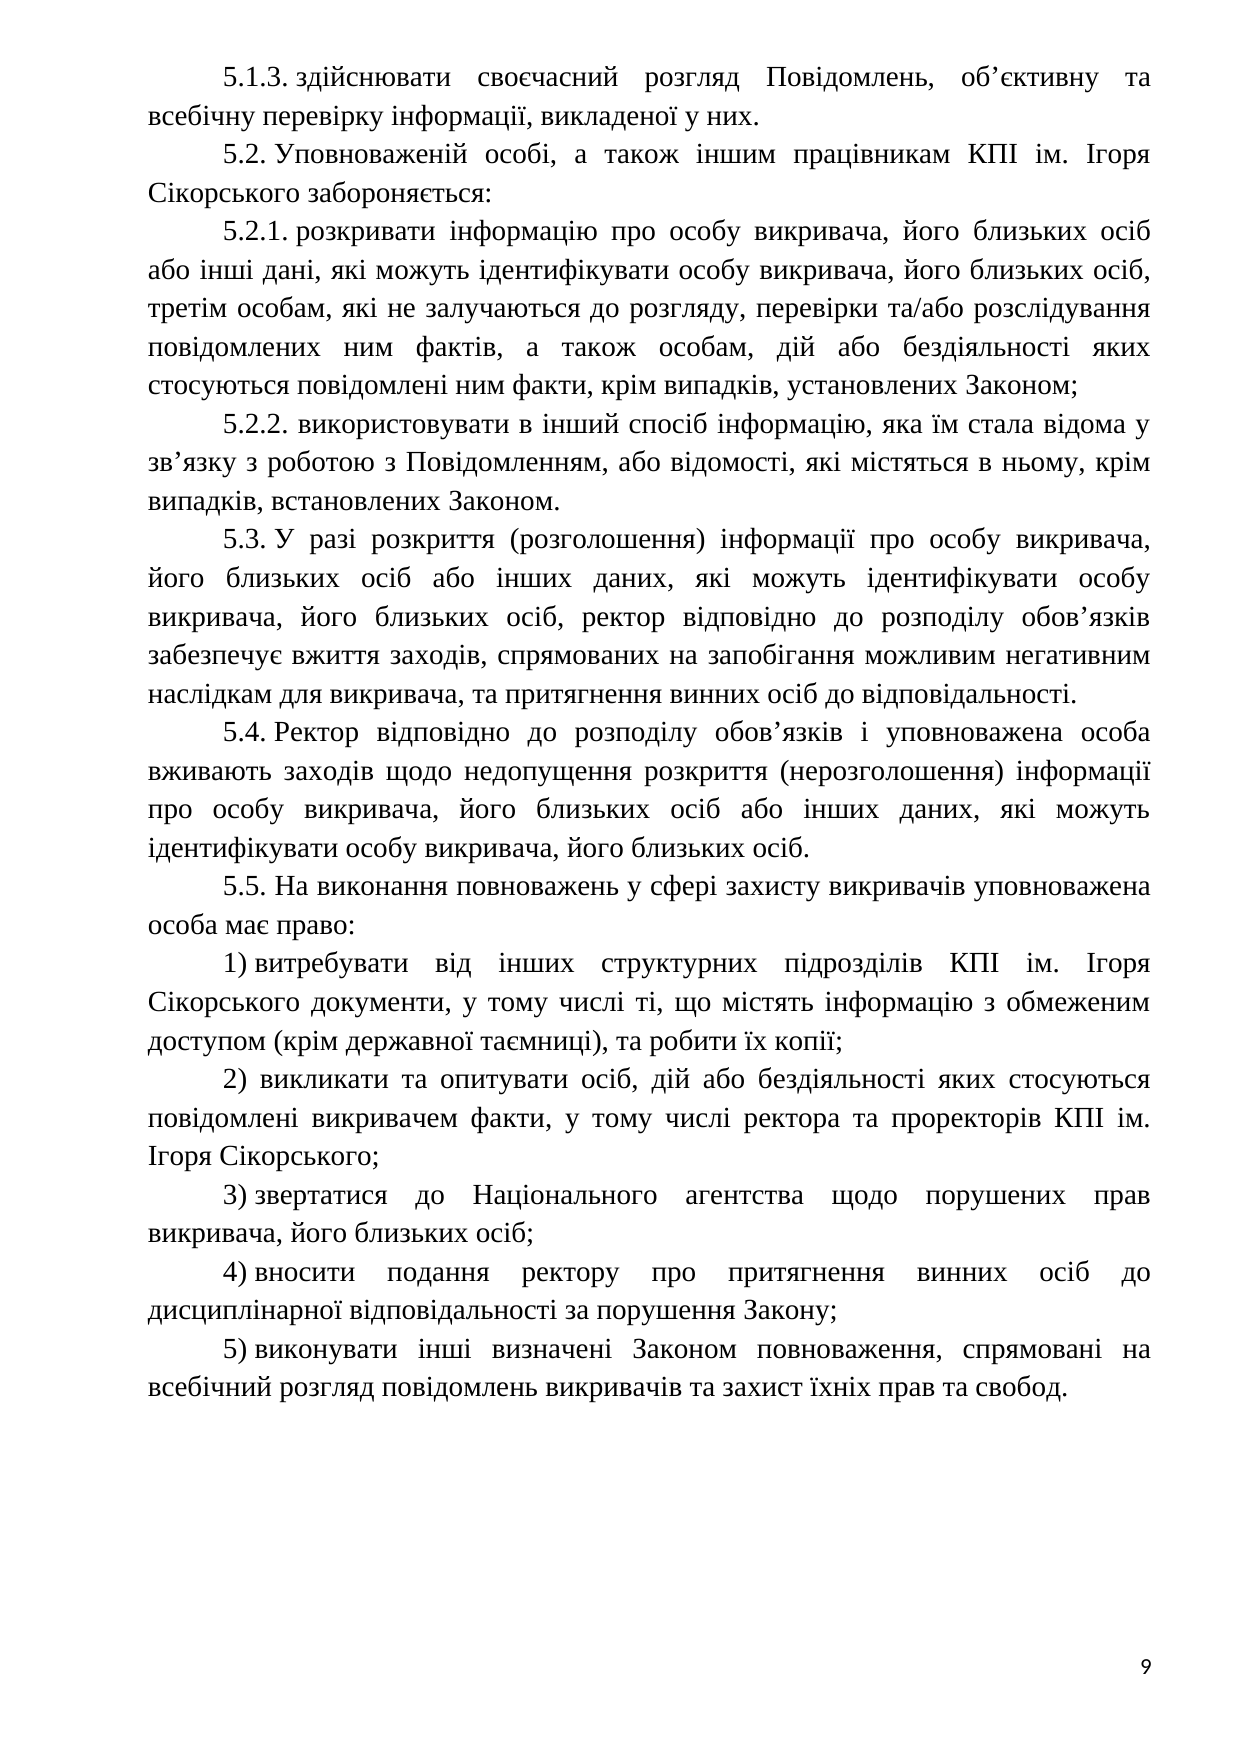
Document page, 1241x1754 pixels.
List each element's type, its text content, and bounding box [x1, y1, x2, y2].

text 5.1.3. здійснювати своєчасний розгляд Повідомлень, об’єктивну та всебічну перевірку інформації, викладеної у них. [148, 59, 1152, 131]
text 5.3. У разі розкриття (розголошення) інформації про особу викривача, його близьких осіб або інших даних, які можуть ідентифікувати особу викривача, його близьких осіб, ректор відповідно до розподілу обов’язків забезпечує вжиття заходів, спрямованих на запобігання можливим негативним наслідкам для викривача, та притягнення винних осіб до відповідальності. [148, 522, 1152, 709]
text 5) виконувати інші визначені Законом повноваження, спрямовані на всебічний розгляд повідомлень викривачів та захист їхніх прав та свобод. [148, 1331, 1152, 1403]
text 1) витребувати від інших структурних підрозділів КПІ ім. Ігоря Сікорського документи, у тому числі ті, що містять інформацію з обмеженим доступом (крім державної таємниці), та робити їх копії; [148, 946, 1152, 1056]
text 4) вносити подання ректору про притягнення винних осіб до дисциплінарної відповідальності за порушення Закону; [148, 1254, 1152, 1326]
text 5.4. Ректор відповідно до розподілу обов’язків і уповноважена особа вживають заходів щодо недопущення розкриття (нерозголошення) інформації про особу викривача, його близьких осіб або інших даних, які можуть ідентифікувати особу викривача, його близьких осіб. [148, 714, 1152, 863]
text 5.2.2. використовувати в інший спосіб інформацію, яка їм стала відома у зв’язку з роботою з Повідомленням, або відомості, які містяться в ньому, крім випадків, встановлених Законом. [148, 406, 1152, 517]
text 5.2. Уповноваженій особі, а також іншим працівникам КПІ ім. Ігоря Сікорського забороняється: [148, 136, 1152, 208]
text 2) викликати та опитувати осіб, дій або бездіяльності яких стосуються повідомлені викривачем факти, у тому числі ректора та проректорів КПІ ім. Ігоря Сікорського; [148, 1061, 1152, 1172]
text 5.2.1. розкривати інформацію про особу викривача, його близьких осіб або інші дані, які можуть ідентифікувати особу викривача, його близьких осіб, третім особам, які не залучаються до розгляду, перевірки та/або розслідування повідомлених ним фактів, а також особам, дій або бездіяльності яких стосуються повідомлені ним факти, крім випадків, установлених Законом; [148, 213, 1152, 401]
text 3) звертатися до Національного агентства щодо порушених прав викривача, його близьких осіб; [148, 1177, 1152, 1249]
text 5.5. На виконання повноважень у сфері захисту викривачів уповноважена особа має право: [148, 868, 1152, 941]
